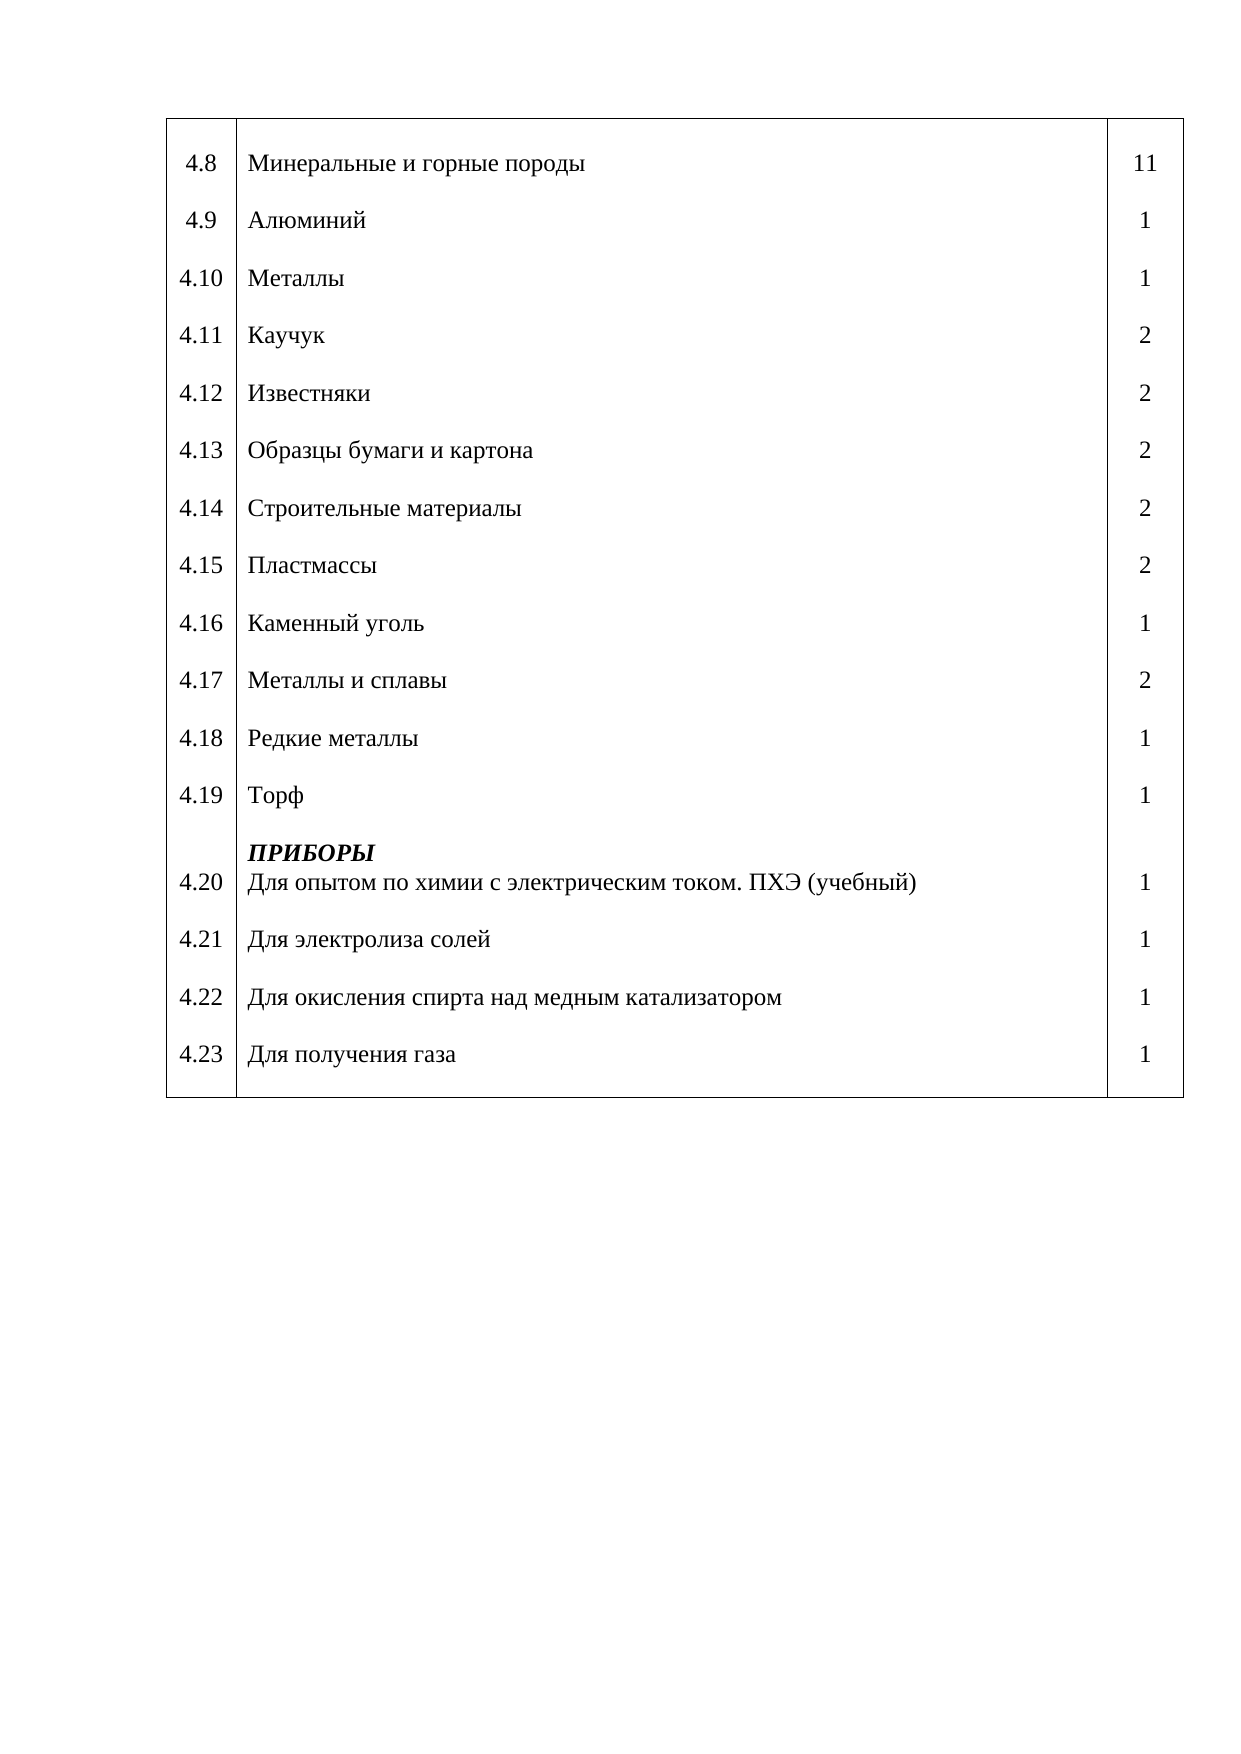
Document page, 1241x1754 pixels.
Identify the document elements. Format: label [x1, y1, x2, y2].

table_cell [237, 119, 1107, 1097]
table_cell [167, 119, 236, 1097]
table_cell [1108, 119, 1183, 1097]
